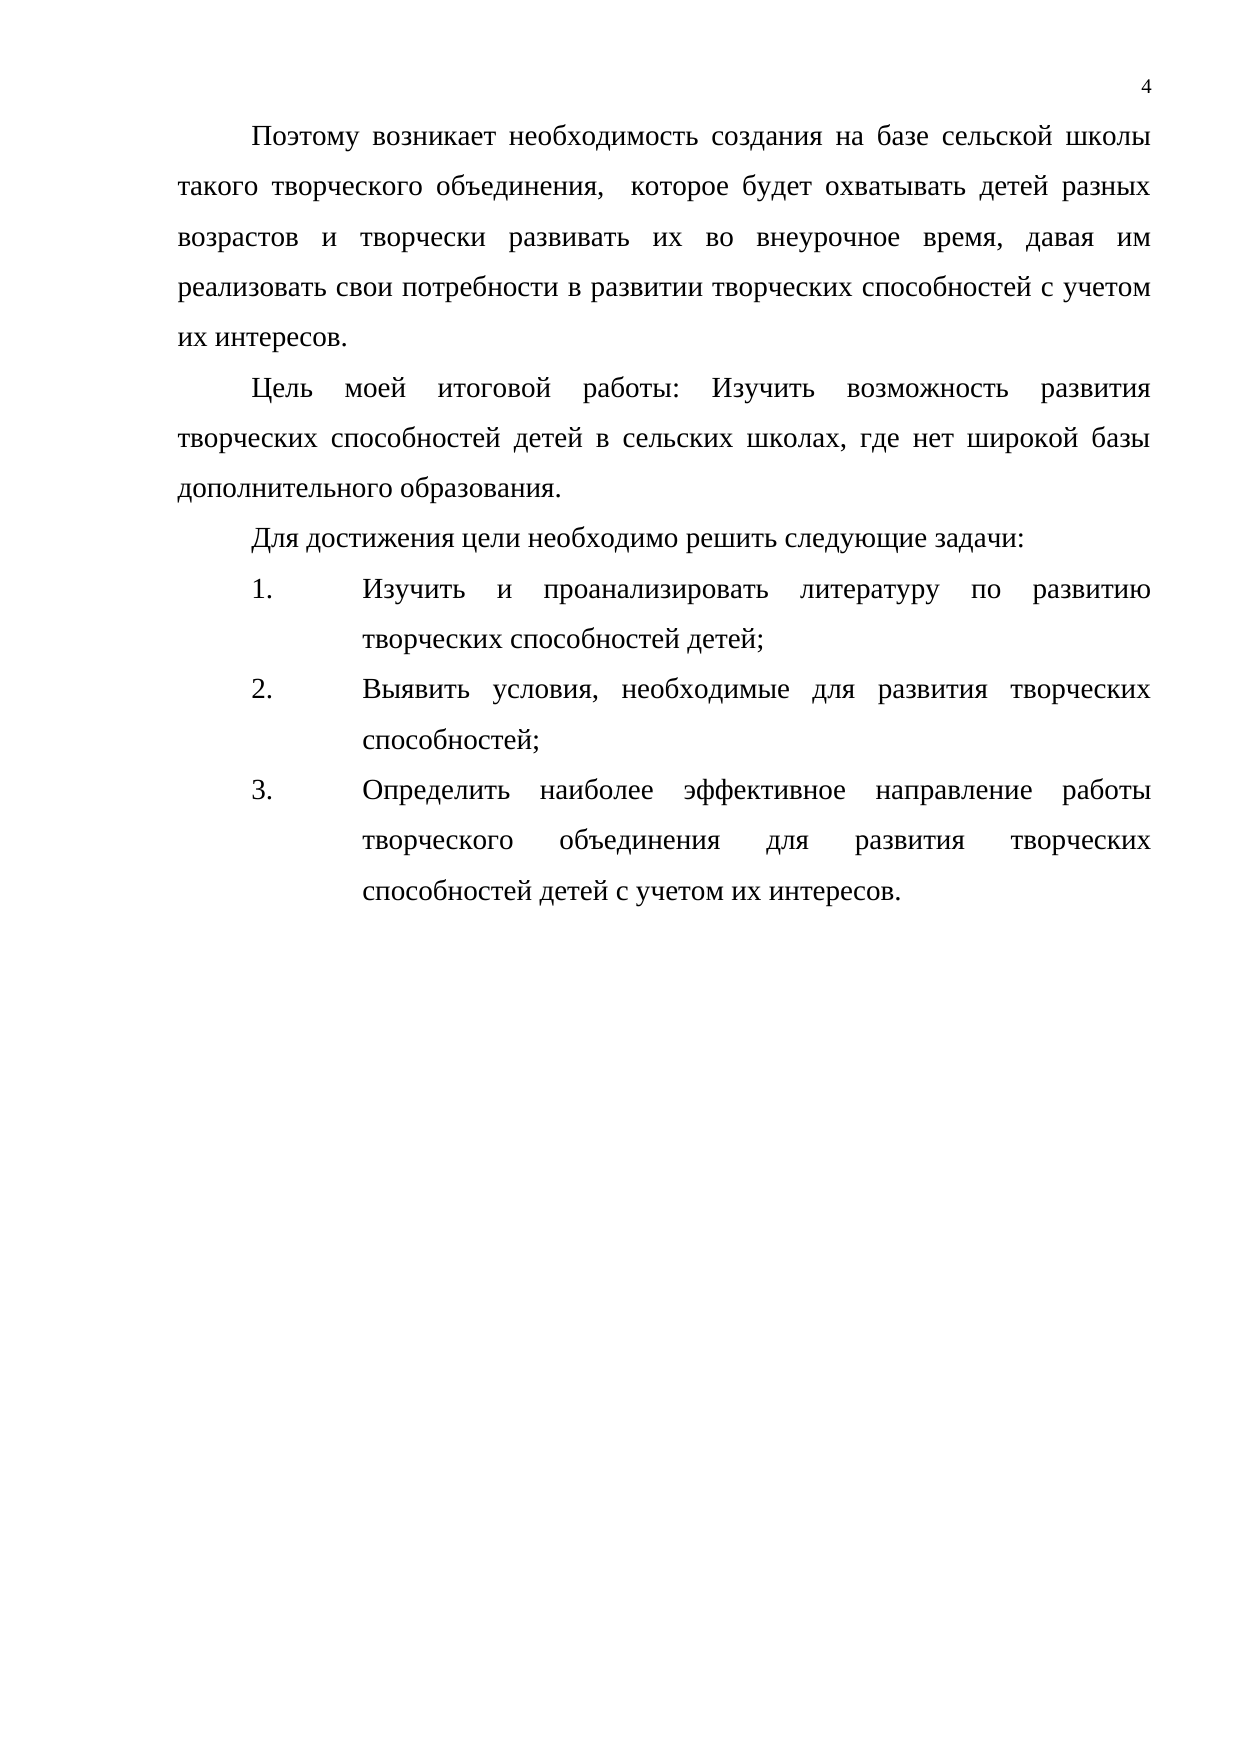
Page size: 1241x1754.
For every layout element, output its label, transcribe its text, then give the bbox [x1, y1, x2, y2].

text Цель моей итоговой работы: Изучить возможность развития творческих способностей детей в сельских школах, где нет широкой базы дополнительного образования. [177, 370, 1152, 504]
list Выявить условия, необходимые для развития творческих способностей; [251, 672, 1152, 755]
list Изучить и проанализировать литературу по развитию творческих способностей детей; [251, 571, 1152, 655]
text Для достижения цели необходимо решить следующие задачи: [177, 521, 1152, 554]
text Поэтому возникает необходимость создания на базе сельской школы такого творческого объединения, которое будет охватывать детей разных возрастов и творчески развивать их во внеурочное время, давая им реализовать свои потребности в развитии творческих способностей с учетом их интересов. [177, 118, 1152, 353]
list Определить наиболее эффективное направление работы творческого объединения для развития творческих способностей детей с учетом их интересов. [251, 772, 1152, 906]
